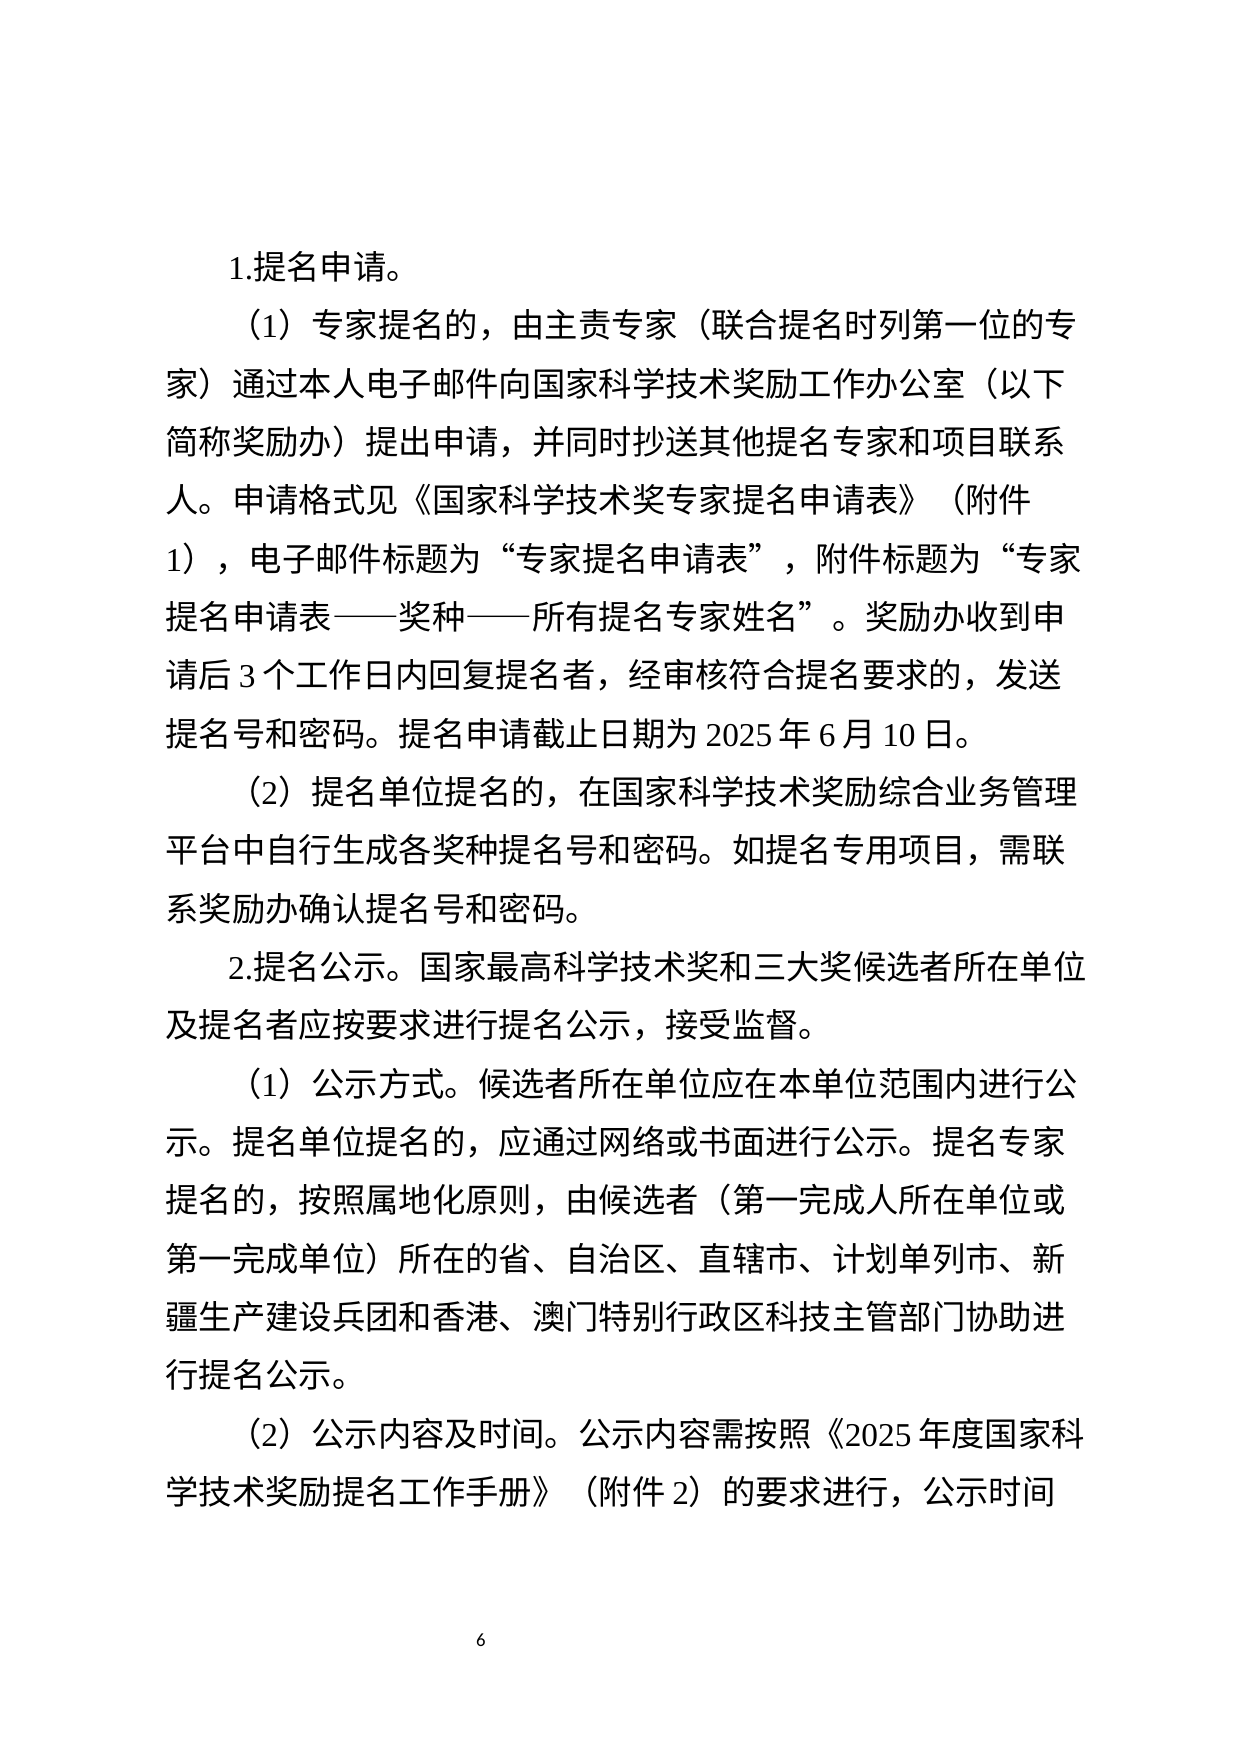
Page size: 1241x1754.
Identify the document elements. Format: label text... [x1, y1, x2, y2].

text （1）专家提名的，由主责专家（联合提名时列第一位的专家）通过本人电子邮件向国家科学技术奖励工作办公室（以下简称奖励办）提出申请，并同时抄送其他提名专家和项目联系人。申请格式见《国家科学技术奖专家提名申请表》（附件1），电子邮件标题为“专家提名申请表”，附件标题为“专家提名申请表——奖种——所有提名专家姓名”。奖励办收到申请后3个工作日内回复提名者，经审核符合提名要求的，发送提名号和密码。提名申请截止日期为2025年6月10日。 [165, 291, 1087, 758]
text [165, 1399, 1087, 1516]
text 1.提名申请。 [165, 233, 1087, 291]
text （2）提名单位提名的，在国家科学技术奖励综合业务管理平台中自行生成各奖种提名号和密码。如提名专用项目，需联系奖励办确认提名号和密码。 [165, 758, 1087, 933]
text （1）公示方式。候选者所在单位应在本单位范围内进行公示。提名单位提名的，应通过网络或书面进行公示。提名专家提名的，按照属地化原则，由候选者（第一完成人所在单位或第一完成单位）所在的省、自治区、直辖市、计划单列市、新疆生产建设兵团和香港、澳门特别行政区科技主管部门协助进行提名公示。 [165, 1049, 1087, 1399]
text 2.提名公示。国家最高科学技术奖和三大奖候选者所在单位及提名者应按要求进行提名公示，接受监督。 [165, 933, 1087, 1049]
